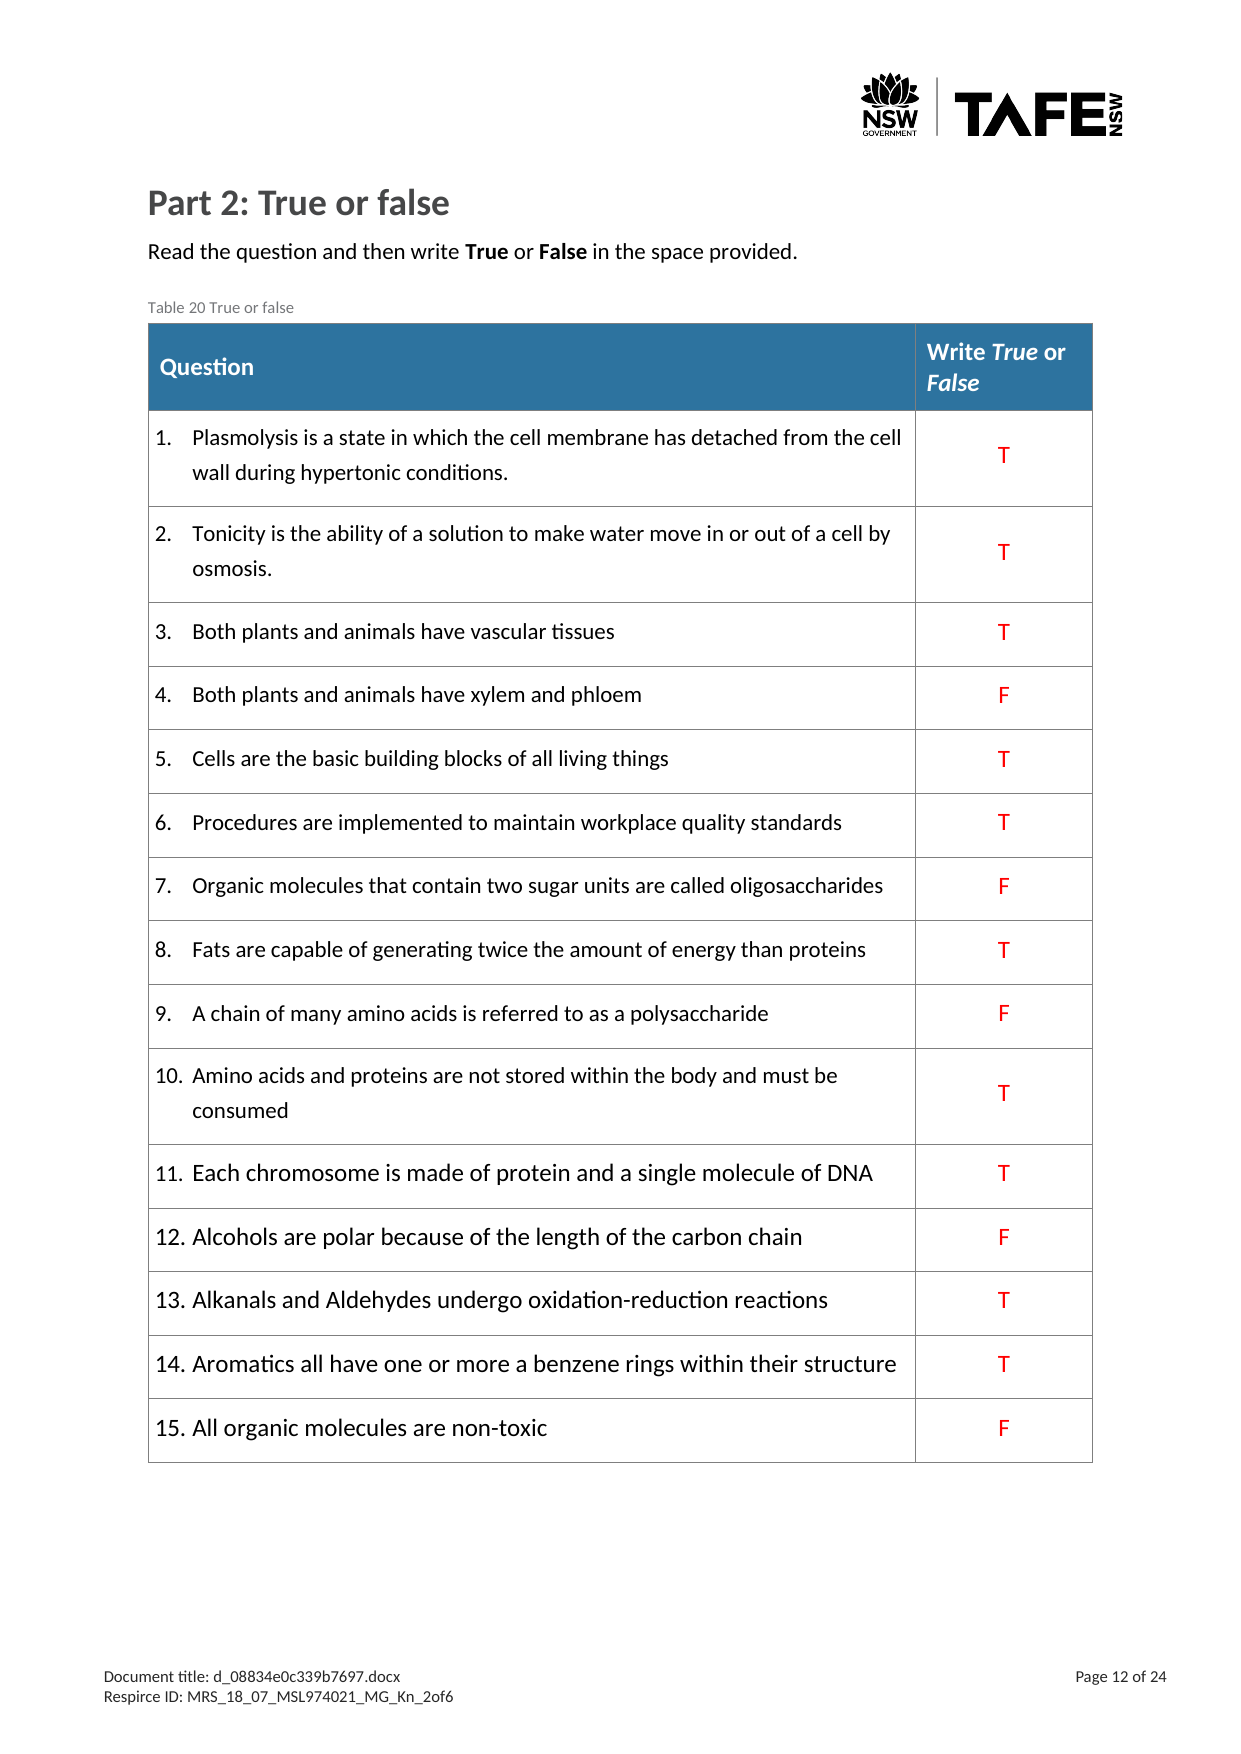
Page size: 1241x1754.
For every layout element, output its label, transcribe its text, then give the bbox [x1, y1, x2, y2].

table_header Question [149, 324, 915, 410]
table_cell T [916, 1272, 1092, 1335]
table_cell All organic molecules are non-toxic [149, 1399, 915, 1462]
table_cell Fats are capable of generating twice the amount of energy than proteins [149, 921, 915, 984]
table_cell T [916, 1336, 1092, 1398]
picture [861, 71, 1123, 137]
table_cell Aromatics all have one or more a benzene rings within their structure [149, 1336, 915, 1398]
table_cell T [916, 411, 1092, 506]
table_cell Alcohols are polar because of the length of the carbon chain [149, 1209, 915, 1271]
table_cell T [916, 921, 1092, 984]
table_cell Tonicity is the ability of a solution to make water move in or out of a cell by osmosis. [149, 507, 915, 602]
table_cell Alkanals and Aldehydes undergo oxidation-reduction reactions [149, 1272, 915, 1335]
table_cell Cells are the basic building blocks of all living things [149, 730, 915, 793]
text Table 20 True or false [148, 297, 1092, 318]
table_cell Amino acids and proteins are not stored within the body and must be consumed [149, 1049, 915, 1144]
subtitle Part 2: True or false [148, 179, 1092, 225]
table_cell F [916, 985, 1092, 1048]
table_cell Each chromosome is made of protein and a single molecule of DNA [149, 1145, 915, 1207]
table_cell T [916, 730, 1092, 793]
table_cell T [916, 1049, 1092, 1144]
table_cell T [916, 507, 1092, 602]
table_header Write True or False [916, 324, 1092, 410]
table_cell F [916, 1399, 1092, 1462]
table_cell T [916, 794, 1092, 857]
table_cell Both plants and animals have xylem and phloem [149, 667, 915, 729]
table_cell Plasmolysis is a state in which the cell membrane has detached from the cell wall during hypertonic conditions. [149, 411, 915, 506]
table_cell F [916, 1209, 1092, 1271]
table_cell Organic molecules that contain two sugar units are called oligosaccharides [149, 858, 915, 920]
table_cell A chain of many amino acids is referred to as a polysaccharide [149, 985, 915, 1048]
table_cell T [916, 1145, 1092, 1207]
table_cell F [916, 667, 1092, 729]
table_cell Both plants and animals have vascular tissues [149, 603, 915, 666]
table_cell Procedures are implemented to maintain workplace quality standards [149, 794, 915, 857]
table_cell T [916, 603, 1092, 666]
table_cell F [916, 858, 1092, 920]
text Read the question and then write True or False in the space provided. [148, 237, 1092, 265]
